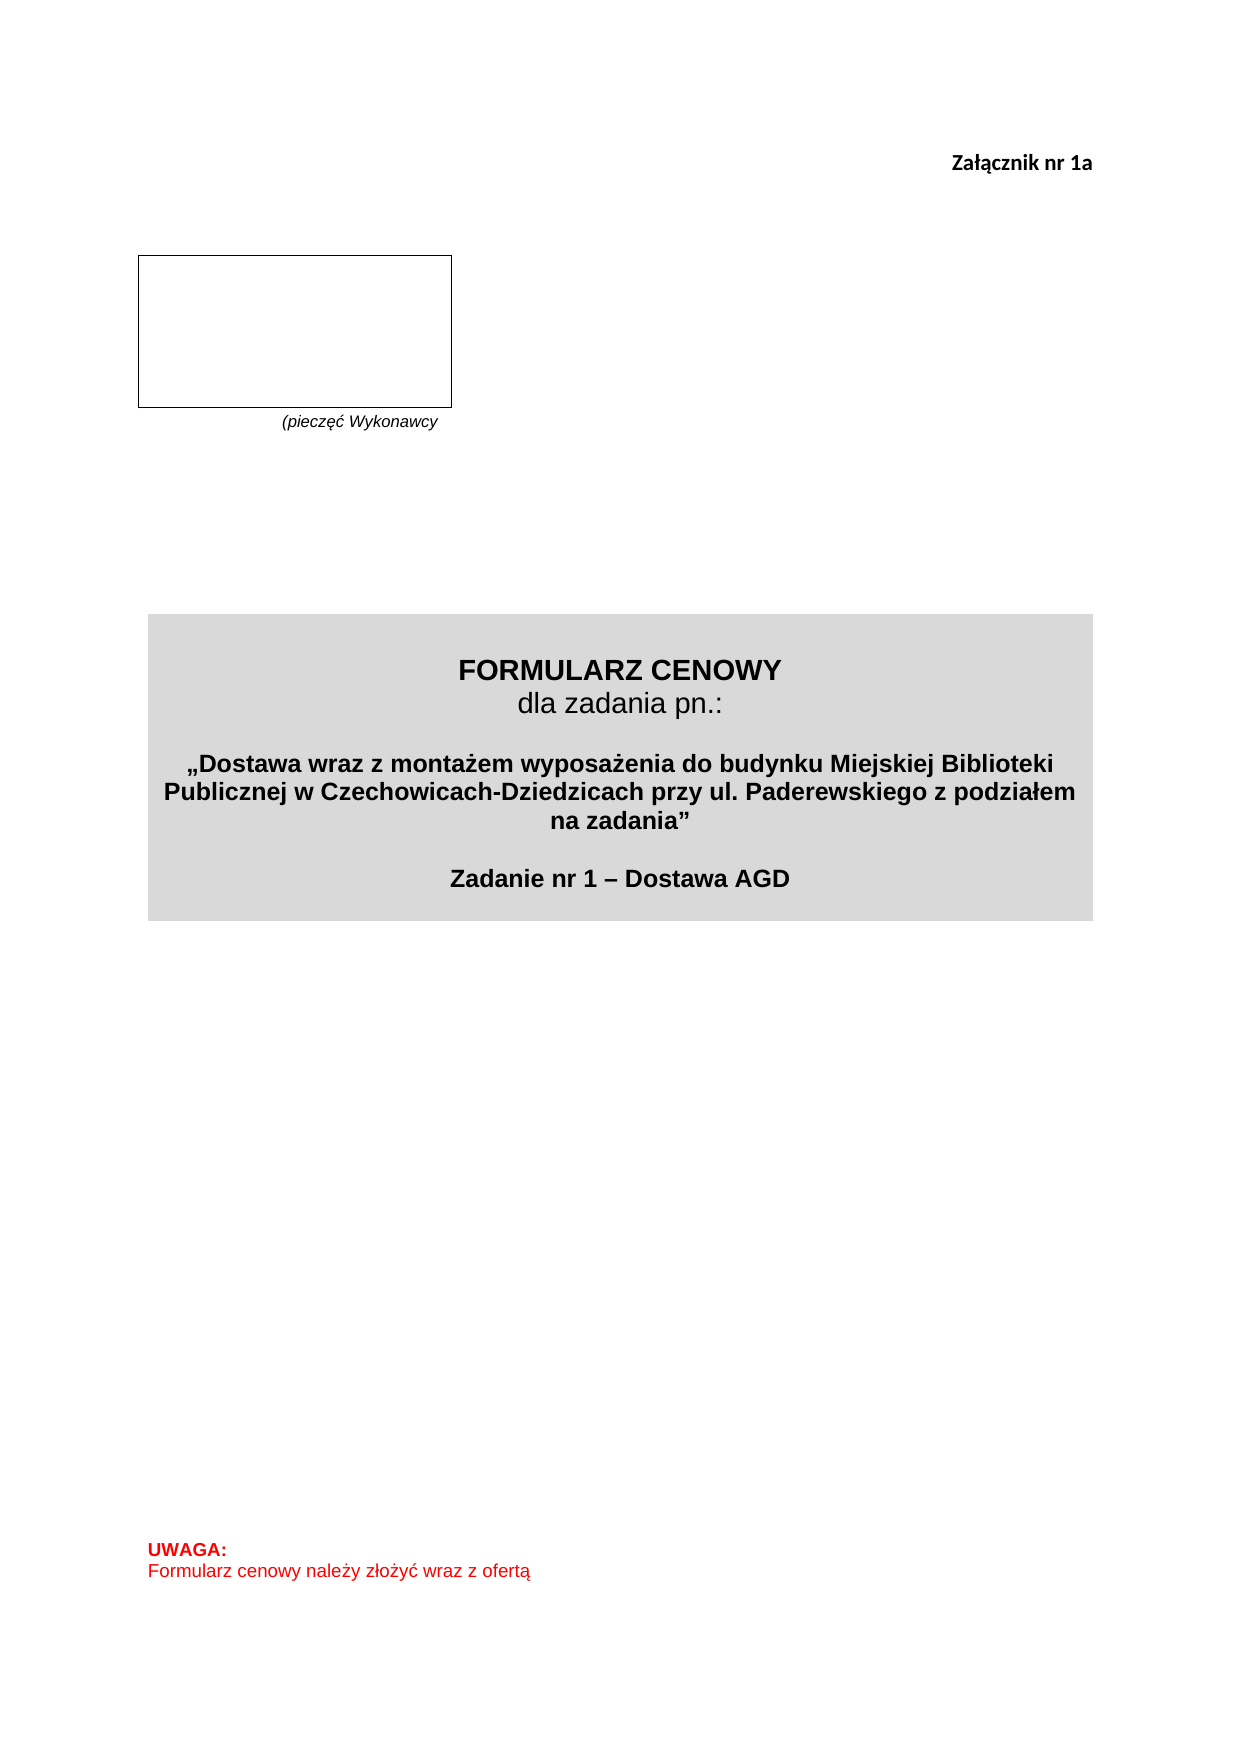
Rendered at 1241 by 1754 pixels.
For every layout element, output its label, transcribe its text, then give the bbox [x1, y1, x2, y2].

text UWAGA: [148, 1538, 1093, 1560]
text dla zadania pn.: [148, 686, 1093, 720]
text FORMULARZ CENOWY [148, 653, 1093, 686]
text Formularz cenowy należy złożyć wraz z ofertą [148, 1560, 1093, 1581]
text „Dostawa wraz z montażem wyposażenia do budynku Miejskiej Biblioteki Publicznej w Czechowicach-Dziedzicach przy ul. Paderewskiego z podziałem na zadania” [148, 749, 1093, 835]
text Załącznik nr 1a [148, 148, 1093, 176]
text (pieczęć Wykonawcy [148, 412, 1093, 431]
text Zadanie nr 1 – Dostawa AGD [148, 864, 1093, 892]
